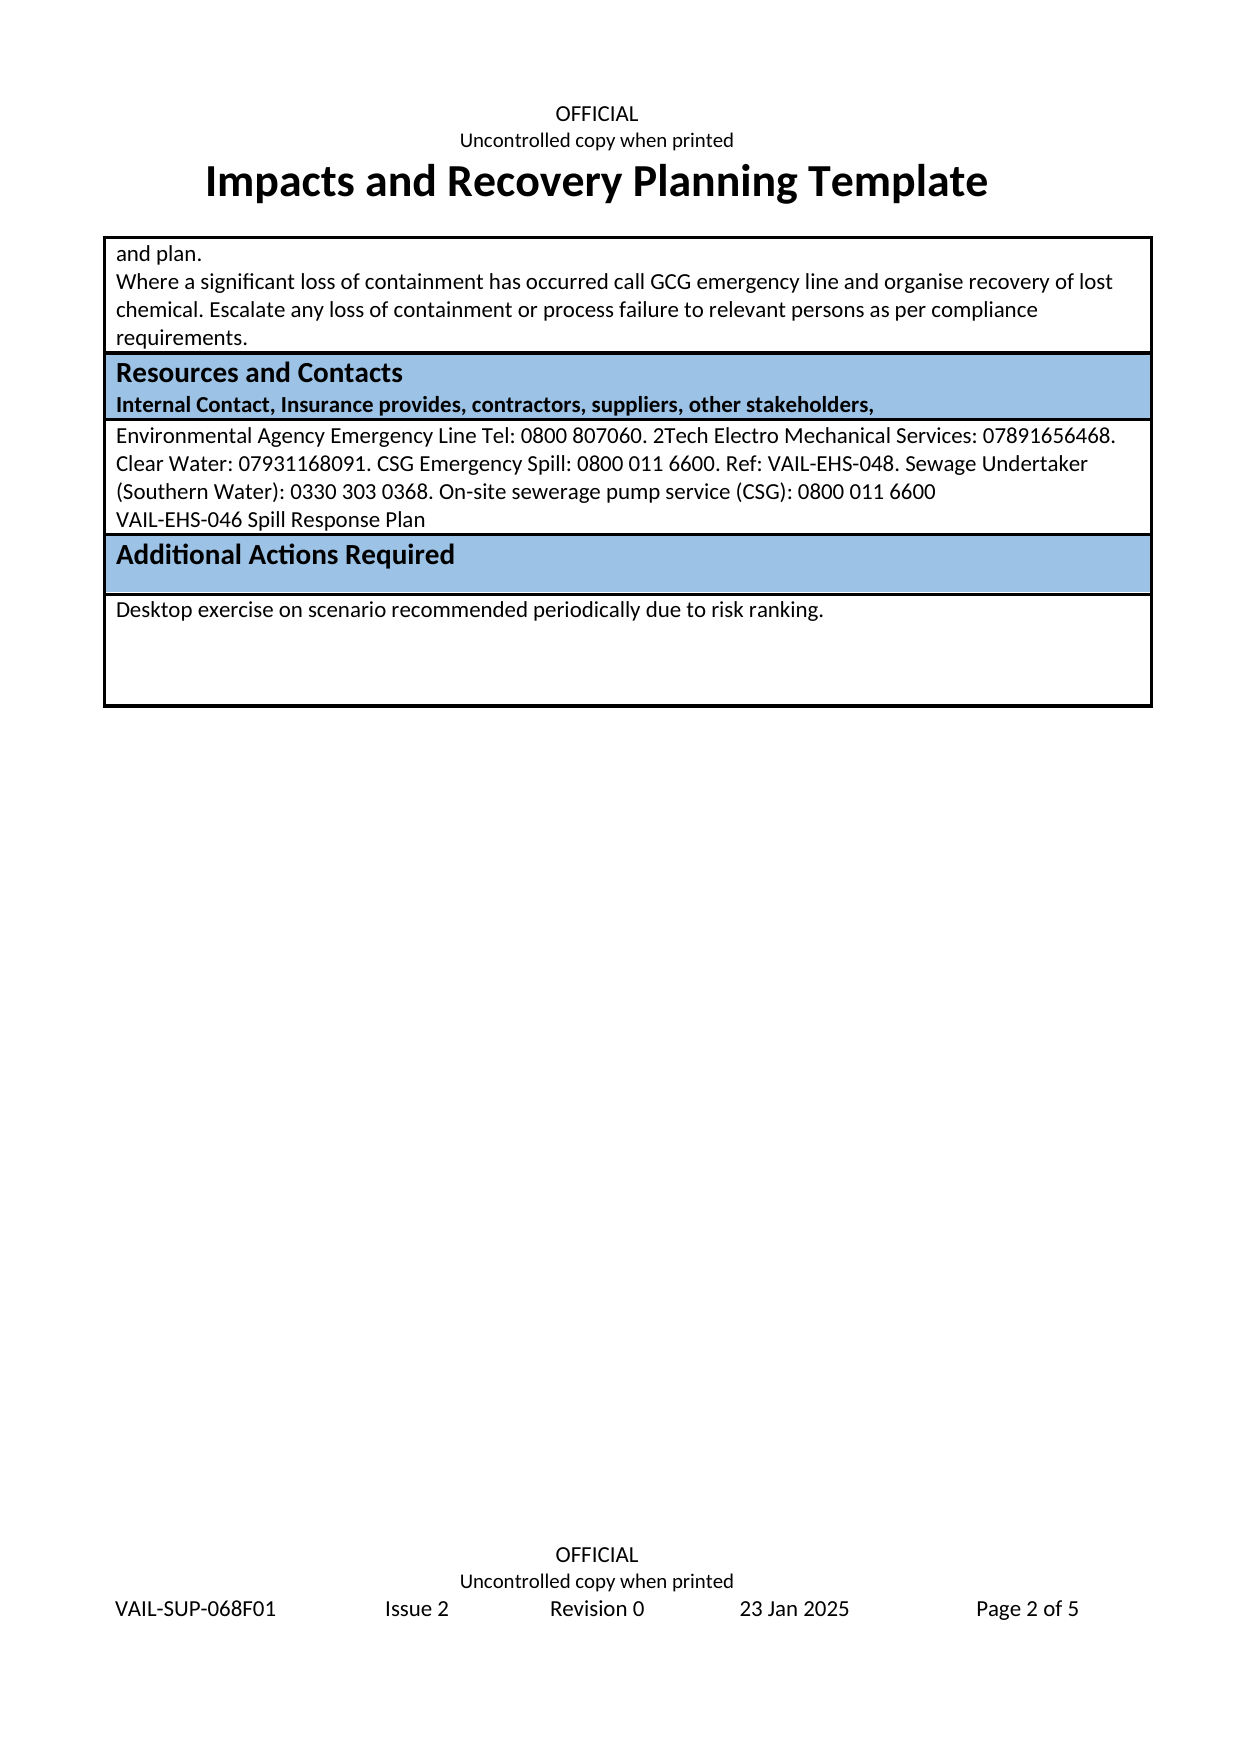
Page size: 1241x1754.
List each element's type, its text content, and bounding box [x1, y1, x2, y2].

table_cell Desktop exercise on scenario recommended periodically due to risk ranking. [106, 596, 1150, 704]
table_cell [106, 239, 1150, 351]
table_cell Additional Actions Required [106, 536, 1150, 592]
table_cell Resources and Contacts Internal Contact, Insurance provides, contractors, suppliers, other stakeholders, [106, 355, 1150, 418]
table_cell Environmental Agency Emergency Line Tel: 0800 807060. 2Tech Electro Mechanical Services: 07891656468. Clear Water: 07931168091. CSG Emergency Spill: 0800 011 6600. Ref: VAIL-EHS-048. Sewage Undertaker (Southern Water): 0330 303 0368. On-site sewerage pump service (CSG): 0800 011 6600 VAIL-EHS-046 Spill Response Plan [106, 421, 1150, 533]
